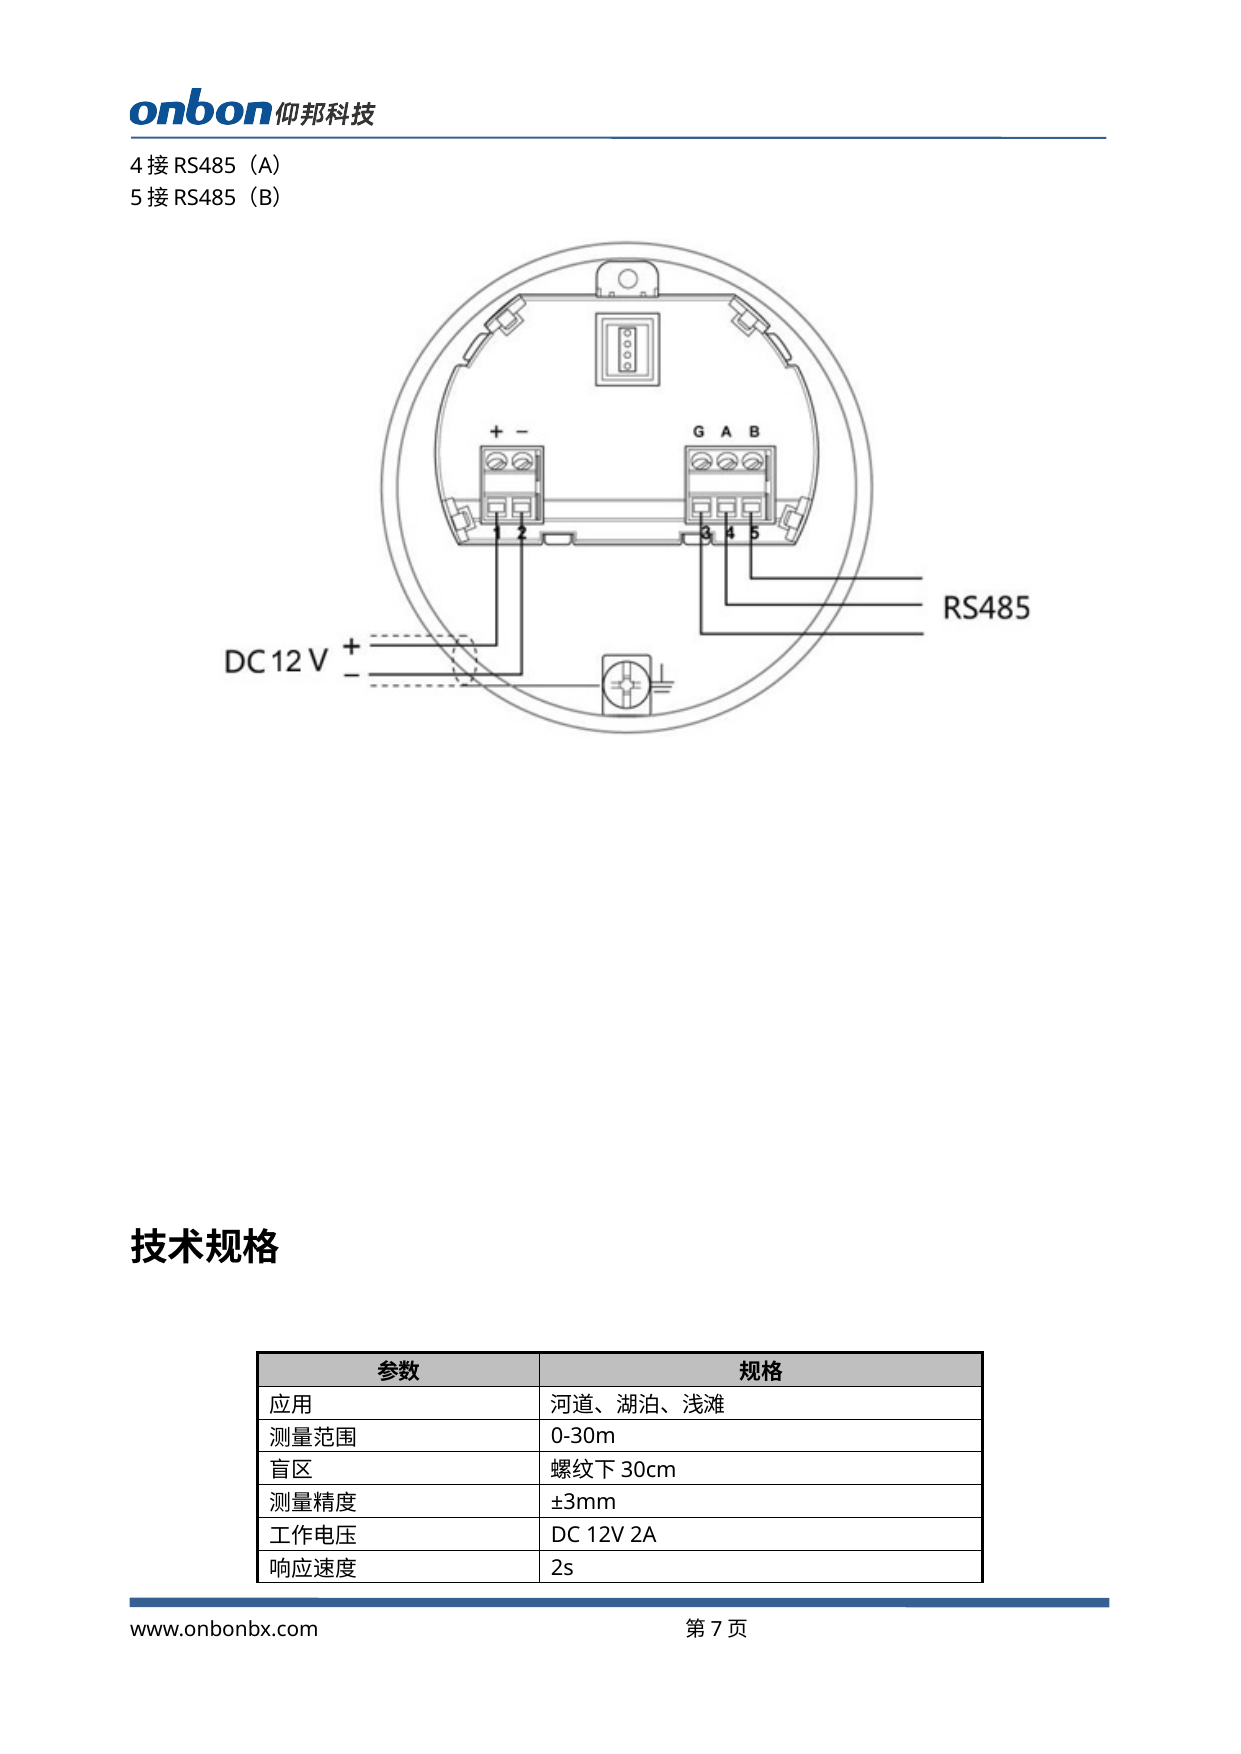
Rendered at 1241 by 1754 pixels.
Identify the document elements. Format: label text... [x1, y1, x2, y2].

table_cell 河道、湖泊、浅滩 [540, 1387, 981, 1418]
picture [129, 88, 376, 126]
text 技术规格 [130, 1217, 1110, 1271]
text 5接RS485（B） [130, 180, 1110, 212]
table_cell 测量精度 [259, 1485, 539, 1517]
table_cell 应用 [259, 1387, 539, 1418]
table_cell 2s [540, 1551, 981, 1582]
table_cell ±3mm [540, 1485, 981, 1517]
table_header 规格 [540, 1354, 981, 1386]
table_cell 测量范围 [259, 1420, 539, 1451]
table_header 参数 [259, 1354, 539, 1386]
picture [129, 238, 1111, 737]
table_cell 螺纹下30cm [540, 1452, 981, 1484]
table_cell 工作电压 [259, 1518, 539, 1549]
table_cell DC 12V 2A [540, 1518, 981, 1549]
table_cell 0-30m [540, 1420, 981, 1451]
table_cell 响应速度 [259, 1551, 539, 1582]
table_cell 盲区 [259, 1452, 539, 1484]
text 4接RS485（A） [130, 148, 1110, 180]
